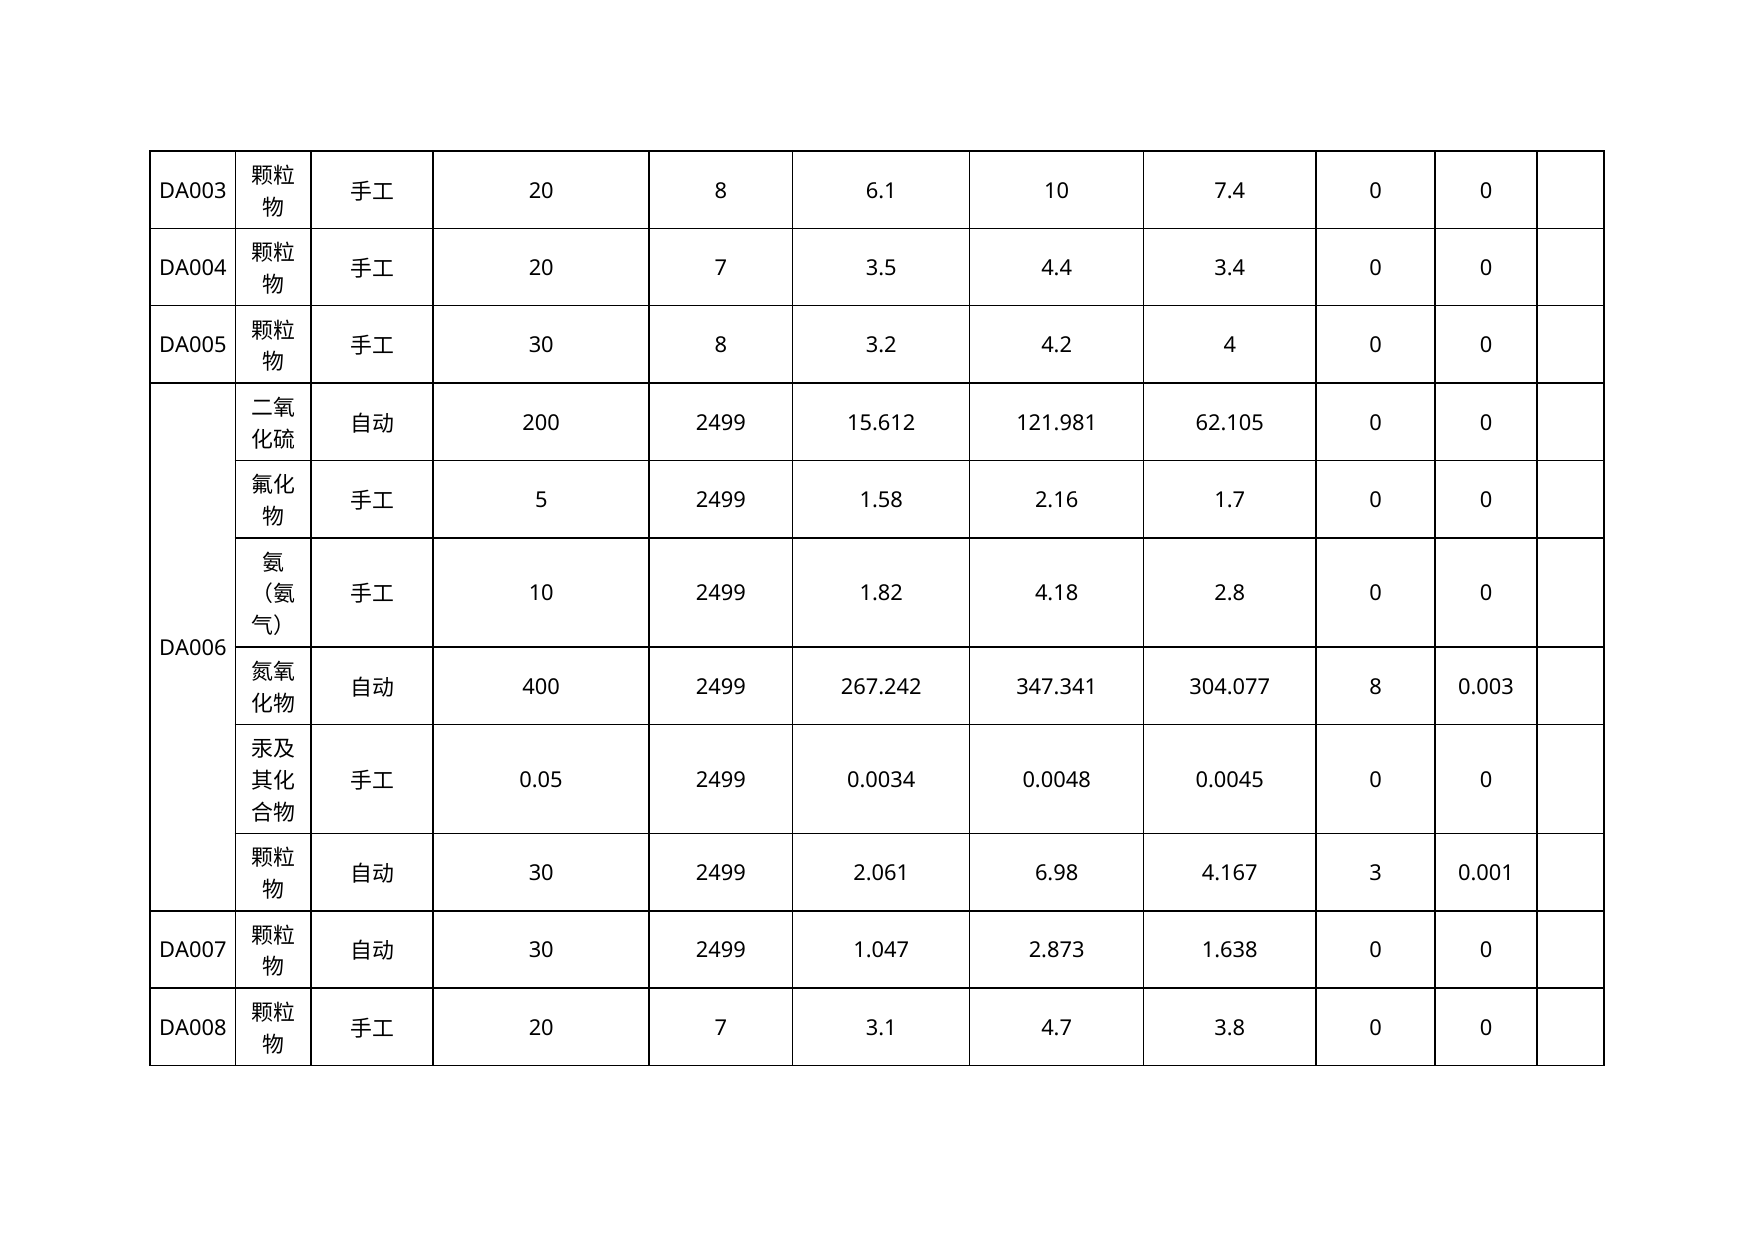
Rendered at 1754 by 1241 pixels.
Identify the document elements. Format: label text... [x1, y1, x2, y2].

table_cell 0.001 [1436, 834, 1536, 910]
table_cell 2.8 [1144, 539, 1315, 646]
table_cell 2499 [650, 725, 792, 832]
table_cell 1.047 [793, 912, 969, 987]
table_cell 3 [1317, 834, 1434, 910]
table_cell 颗粒物 [236, 989, 310, 1065]
table_cell 6.1 [793, 152, 969, 227]
table_cell 2499 [650, 648, 792, 723]
table_cell 0 [1317, 229, 1434, 305]
table_cell 7 [650, 989, 792, 1065]
table_cell 0 [1317, 152, 1434, 227]
table_cell 二氧化硫 [236, 384, 310, 459]
table_cell DA008 [151, 989, 235, 1065]
table_cell 0 [1436, 725, 1536, 832]
table_cell [1538, 539, 1603, 646]
table_cell 1.7 [1144, 461, 1315, 537]
table_cell 10 [970, 152, 1143, 227]
table_cell 15.612 [793, 384, 969, 459]
table_cell 4 [1144, 306, 1315, 382]
table_cell [1538, 384, 1603, 459]
table_cell 347.341 [970, 648, 1143, 723]
table_cell 3.2 [793, 306, 969, 382]
table_cell 汞及其化合物 [236, 725, 310, 832]
table_cell 7 [650, 229, 792, 305]
table_cell 2499 [650, 834, 792, 910]
table_cell DA005 [151, 306, 235, 382]
table_cell 0.0034 [793, 725, 969, 832]
table_cell 手工 [312, 306, 432, 382]
table_cell 2499 [650, 461, 792, 537]
table_cell 0 [1436, 152, 1536, 227]
table_cell 8 [650, 306, 792, 382]
table_cell 自动 [312, 648, 432, 723]
table_cell 0 [1317, 539, 1434, 646]
table_cell DA003 [151, 152, 235, 227]
table_cell 0 [1317, 461, 1434, 537]
table_cell 4.18 [970, 539, 1143, 646]
table_cell 0.0045 [1144, 725, 1315, 832]
table_cell 手工 [312, 989, 432, 1065]
table_cell 4.7 [970, 989, 1143, 1065]
table_cell 4.167 [1144, 834, 1315, 910]
table_cell 颗粒物 [236, 152, 310, 227]
table_cell 20 [434, 989, 648, 1065]
table_cell 手工 [312, 461, 432, 537]
table_cell 1.82 [793, 539, 969, 646]
table_cell 0.05 [434, 725, 648, 832]
table_cell 自动 [312, 384, 432, 459]
table_cell 0 [1317, 989, 1434, 1065]
table_cell 8 [650, 152, 792, 227]
table_cell [1538, 834, 1603, 910]
table_cell 4.2 [970, 306, 1143, 382]
table_cell 3.4 [1144, 229, 1315, 305]
table_cell 3.8 [1144, 989, 1315, 1065]
table_cell 10 [434, 539, 648, 646]
table_cell 2.873 [970, 912, 1143, 987]
table_cell DA006 [151, 384, 235, 910]
table_cell 20 [434, 229, 648, 305]
table_cell 手工 [312, 539, 432, 646]
table_cell 自动 [312, 834, 432, 910]
table_cell 30 [434, 306, 648, 382]
table_cell 0 [1436, 306, 1536, 382]
table_cell 自动 [312, 912, 432, 987]
table_cell [1538, 989, 1603, 1065]
table_cell 200 [434, 384, 648, 459]
table_cell 5 [434, 461, 648, 537]
table_cell [1538, 229, 1603, 305]
table_cell 0 [1436, 461, 1536, 537]
table_cell 304.077 [1144, 648, 1315, 723]
table_cell 2.061 [793, 834, 969, 910]
table_cell DA004 [151, 229, 235, 305]
table_cell 7.4 [1144, 152, 1315, 227]
table_cell 6.98 [970, 834, 1143, 910]
table_cell 0 [1317, 384, 1434, 459]
table_cell 1.58 [793, 461, 969, 537]
table_cell 0 [1436, 989, 1536, 1065]
table_cell [1538, 912, 1603, 987]
table_cell 0 [1436, 539, 1536, 646]
table_cell 267.242 [793, 648, 969, 723]
table_cell 400 [434, 648, 648, 723]
table_cell 0 [1436, 229, 1536, 305]
table_cell 手工 [312, 725, 432, 832]
table_cell 颗粒物 [236, 912, 310, 987]
table_cell 颗粒物 [236, 834, 310, 910]
table_cell 3.1 [793, 989, 969, 1065]
table_cell 0 [1436, 912, 1536, 987]
table_cell 20 [434, 152, 648, 227]
table_cell 30 [434, 834, 648, 910]
table_cell 氨（氨气） [236, 539, 310, 646]
table_cell 0 [1317, 725, 1434, 832]
table_cell 0.003 [1436, 648, 1536, 723]
table_cell 1.638 [1144, 912, 1315, 987]
table_cell 0 [1436, 384, 1536, 459]
table_cell 手工 [312, 152, 432, 227]
table_cell 颗粒物 [236, 306, 310, 382]
table_cell 2499 [650, 384, 792, 459]
table_cell 2.16 [970, 461, 1143, 537]
table_cell [1538, 306, 1603, 382]
table_cell [1538, 725, 1603, 832]
table_cell 30 [434, 912, 648, 987]
table_cell 121.981 [970, 384, 1143, 459]
table_cell 颗粒物 [236, 229, 310, 305]
table_cell 0 [1317, 912, 1434, 987]
table_cell 手工 [312, 229, 432, 305]
table_cell 氟化物 [236, 461, 310, 537]
table_cell DA007 [151, 912, 235, 987]
table_cell [1538, 461, 1603, 537]
table_cell 8 [1317, 648, 1434, 723]
table_cell 0 [1317, 306, 1434, 382]
table_cell 62.105 [1144, 384, 1315, 459]
table_cell 氮氧化物 [236, 648, 310, 723]
table_cell [1538, 648, 1603, 723]
table_cell [1538, 152, 1603, 227]
table_cell 3.5 [793, 229, 969, 305]
table_cell 4.4 [970, 229, 1143, 305]
table_cell 2499 [650, 912, 792, 987]
table_cell 2499 [650, 539, 792, 646]
table_cell 0.0048 [970, 725, 1143, 832]
